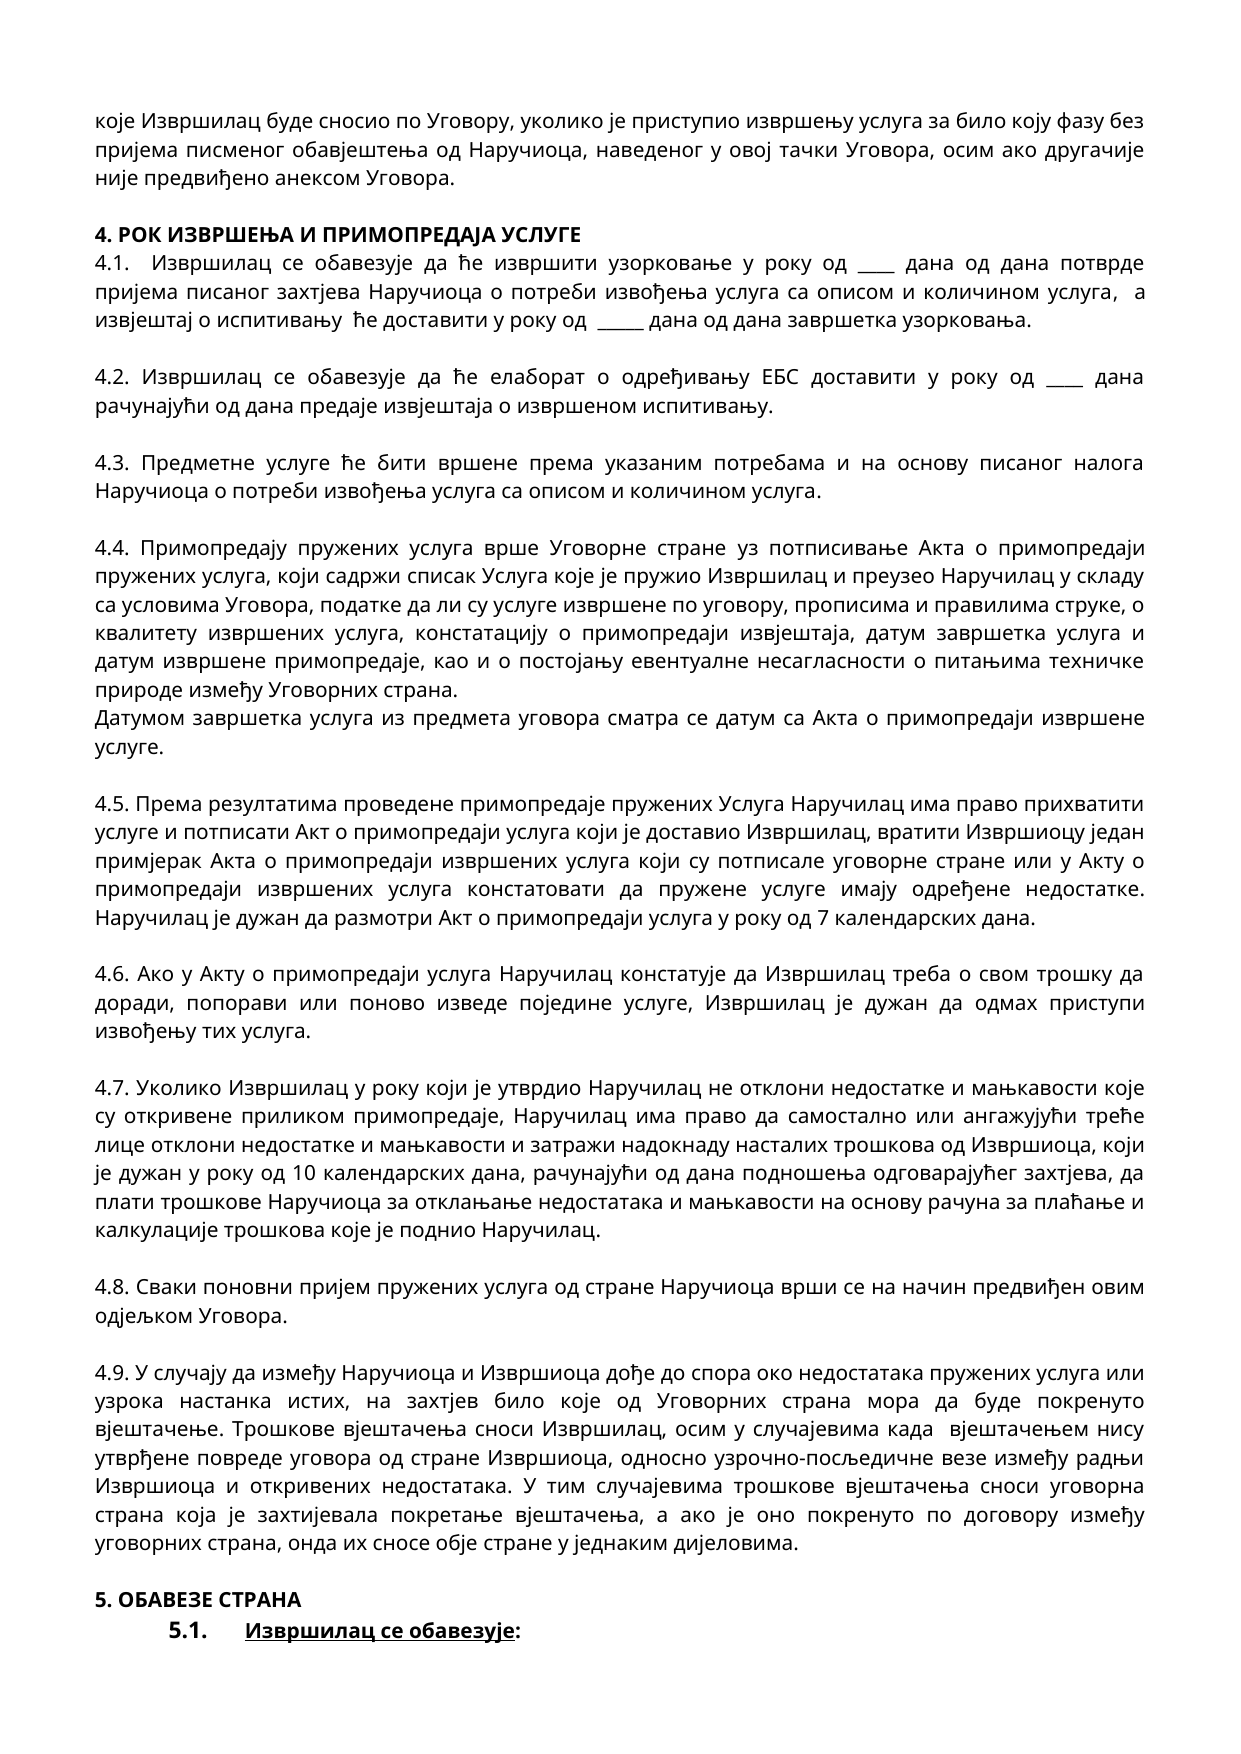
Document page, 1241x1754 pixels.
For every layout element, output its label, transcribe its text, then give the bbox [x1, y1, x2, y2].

text 4.8. Сваки поновни пријем пружених услуга од стране Наручиоца врши се на начин предвиђен овим одјељком Уговора. [94, 1272, 1146, 1329]
text 4.4. Примопредају пружених услуга врше Уговорне стране уз потписивање Акта о примопредаји пружених услуга, који садржи списак Услуга које је пружио Извршилац и преузео Наручилац у складу са условима Уговора, податке да ли су услуге извршене по уговору, прописима и правилима струке, о квалитету извршених услуга, констатацију о примопредаји извјештаја, датум завршетка услуга и датум извршене примопредаје, као и о постојању евентуалне несагласности о питањима техничке природе између Уговорних страна. [94, 533, 1146, 703]
text 4.3. Предметне услуге ће бити вршене према указаним потребама и на основу писаног налога Наручиоца о потреби извођења услуга са описом и количином услуга. [94, 448, 1146, 504]
text 4.9. У случају да између Наручиоца и Извршиоца дође до спора око недостатака пружених услуга или узрока настанка истих, на захтјев било које од Уговорних страна мора да буде покренуто вјештачење. Трошкове вјештачења сноси Извршилац, осим у случајевима када вјештачењем нису утврђене повреде уговора од стране Извршиоца, односно узрочно-посљедичне везе између радњи Извршиоца и откривених недостатака. У тим случајевима трошкове вјештачења сноси уговорна страна која је захтијевала покретање вјештачења, а ако је оно покренуто по договору између уговорних страна, онда их сносе обје стране у једнаким дијеловима. [94, 1358, 1146, 1557]
text 4. РОК ИЗВРШЕЊА И ПРИМОПРЕДАЈА УСЛУГЕ [94, 220, 1146, 248]
text 4.6. Ако у Акту о примопредаји услуга Наручилац констатује да Извршилац треба о свом трошку да доради, попорави или поново изведе поједине услуге, Извршилац је дужан да одмах приступи извођењу тих услугa. [94, 959, 1146, 1045]
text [94, 106, 1146, 192]
text 4.5. Према резултатима проведене примопредаје пружених Услуга Наручилац има право прихватити услуге и потписати Акт о примопредаји услуга који је доставио Извршилац, вратити Извршиоцу један примјерак Акта о примопредаји извршених услуга који су потписале уговорне стране или у Акту о примопредаји извршених услуга констатовати да пружене услуге имају одређене недостатке. Наручилац је дужан да размотри Акт о примопредаји услуга у року од 7 календарских дана. [94, 789, 1146, 931]
text Датумом завршетка услуга из предмета уговора сматра се датум са Акта о примопредаји извршене услуге. [94, 703, 1146, 760]
list 4.1. Извршилац се обавезује да ће извршити узорковање у року од ____ дана од дана потврде пријема писаног захтјева Наручиоца о потреби извођења услуга са описом и количином услуга, а извјештај о испитивању ће доставити у року од _____ дана од дана завршетка узорковања. [94, 248, 1146, 334]
text 4.7. Уколико Извршилац у року који је утврдио Наручилац не отклони недостатке и мањкавости које су откривене приликом примопредаје, Наручилац има право да самостално или ангажујући треће лице отклони недостатке и мањкавости и затражи надокнаду насталих трошкова од Извршиоца, који је дужан у року од 10 календарских дана, рачунајући од дана подношења одговарајућег захтјева, да плати трошкове Наручиоца за отклањање недостатака и мањкавости на основу рачуна за плаћање и калкулације трошкова које је поднио Наручилац. [94, 1073, 1146, 1244]
text 5. ОБАВЕЗЕ СТРАНА [94, 1585, 1146, 1613]
list Извршилац се обавезује: [94, 1613, 1146, 1645]
text 4.2. Извршилац се обавезује да ће елаборат о одређивању ЕБС доставити у року од ____ дана рачунајући од дана предаје извјештаја о извршеном испитивању. [94, 362, 1146, 419]
